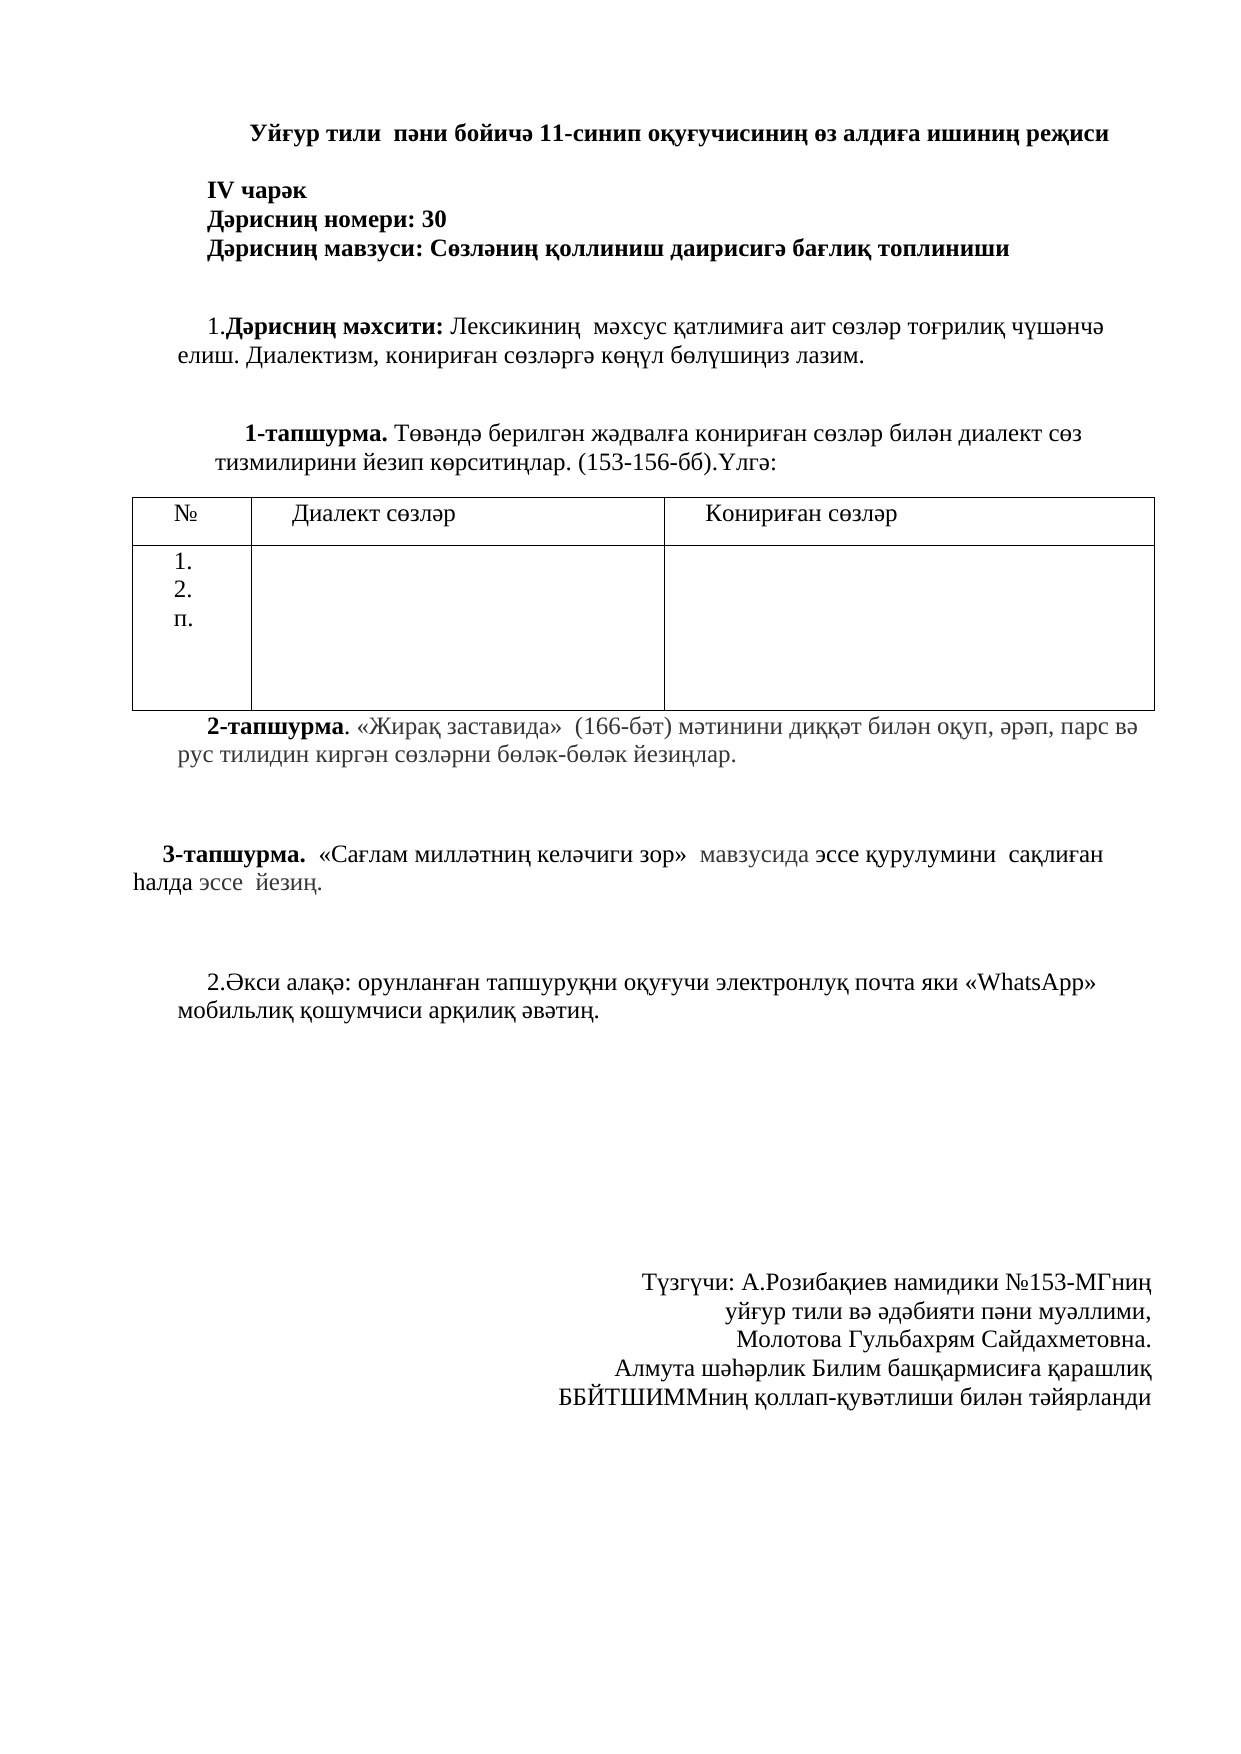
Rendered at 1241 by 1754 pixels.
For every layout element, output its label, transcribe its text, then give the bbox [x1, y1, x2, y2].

table_cell [252, 546, 664, 710]
table_header Диалект сөзләр [252, 498, 664, 545]
table_header Конириған сөзләр [665, 498, 1154, 545]
table_header № [133, 498, 251, 545]
text 2.Әкси алақә: орунланған тапшуруқни оқуғучи электронлуқ почта яки «WhatsApp» мобильлиқ қошумчиси арқилиқ әвәтиң. [177, 967, 1152, 1024]
text Дәрисниң номери: 30 [177, 204, 1152, 233]
text 1.Дәрисниң мәхсити: Лексикиниң мәхсус қатлимиға аит сөзләр тоғрилиқ чүшәнчә елиш. Диалектизм, конириған сөзләргә көңүл бөлүшиңиз лазим. [177, 311, 1152, 369]
list уйғур тили вә әдәбияти пәни муәллими, [177, 1296, 1152, 1324]
list Алмута шәһәрлик Билим башқармисиға қарашлиқ [177, 1353, 1152, 1382]
text Дәрисниң мавзуси: Сөзләниң қоллиниш даирисигә бағлиқ топлиниши [177, 233, 1152, 262]
list Түзгүчи: А.Розибақиев намидики №153-МГниң [177, 1267, 1152, 1296]
list Молотова Гульбахрям Сайдахметовна. [177, 1324, 1152, 1353]
text 3-тапшурма. «Сағлам милләтниң келәчиги зор» мавзусида эссе қурулумини сақлиған һалда эссе йезиң. [133, 839, 1152, 896]
table_cell 1. 2. п. [133, 546, 251, 710]
text Уйғур тили пәни бойичә 11-синип оқуғучисиниң өз алдиға ишиниң реҗиси [177, 118, 1152, 147]
table_cell [665, 546, 1154, 710]
text 2-тапшурма. «Жирақ заставида» (166-бәт) мәтинини диққәт билән оқуп, әрәп, парс вә рус тилидин киргән сөзләрни бөләк-бөләк йезиңлар. [177, 711, 1152, 768]
text IV чарәк [177, 176, 1152, 204]
list ББЙТШИММниң қоллап-қувәтлиши билән тәйярланди [177, 1382, 1152, 1411]
text 1-тапшурма. Төвәндә берилгән жәдвалға конириған сөзләр билән диалект сөз тизмилирини йезип көрситиңлар. (153-156-бб).Үлгә: [215, 418, 1152, 476]
